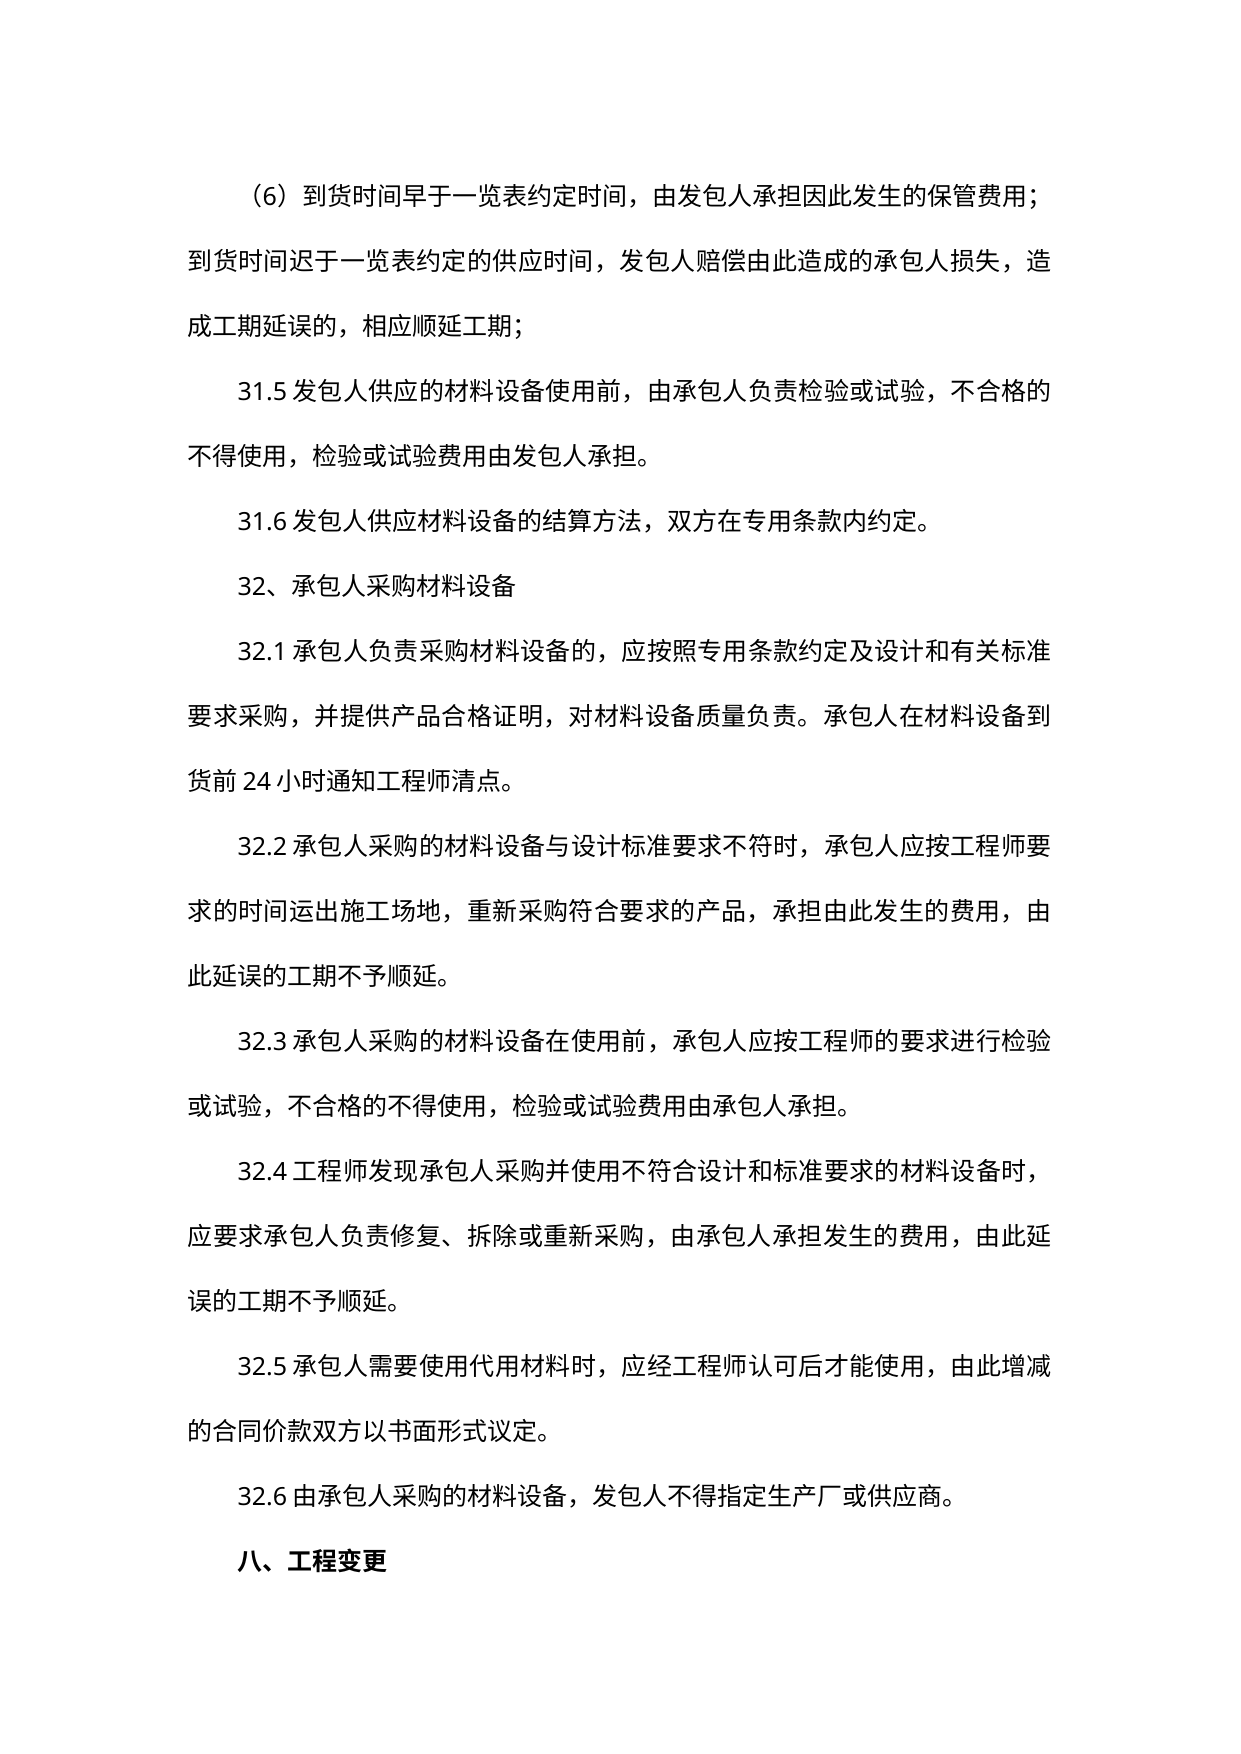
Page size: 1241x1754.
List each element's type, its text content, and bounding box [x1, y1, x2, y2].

text 32.4工程师发现承包人采购并使用不符合设计和标准要求的材料设备时，应要求承包人负责修复、拆除或重新采购，由承包人承担发生的费用，由此延误的工期不予顺延。 [187, 1137, 1053, 1332]
text 32.6由承包人采购的材料设备，发包人不得指定生产厂或供应商。 [187, 1462, 1053, 1527]
text （6）到货时间早于一览表约定时间，由发包人承担因此发生的保管费用；到货时间迟于一览表约定的供应时间，发包人赔偿由此造成的承包人损失，造成工期延误的，相应顺延工期； [187, 162, 1053, 357]
text 32、承包人采购材料设备 [187, 552, 1053, 617]
text 32.2承包人采购的材料设备与设计标准要求不符时，承包人应按工程师要求的时间运出施工场地，重新采购符合要求的产品，承担由此发生的费用，由此延误的工期不予顺延。 [187, 812, 1053, 1007]
text 31.5发包人供应的材料设备使用前，由承包人负责检验或试验，不合格的不得使用，检验或试验费用由发包人承担。 [187, 357, 1053, 487]
text 32.1承包人负责采购材料设备的，应按照专用条款约定及设计和有关标准要求采购，并提供产品合格证明，对材料设备质量负责。承包人在材料设备到货前24小时通知工程师清点。 [187, 617, 1053, 812]
text 八、工程变更 [187, 1527, 1053, 1592]
text 32.3承包人采购的材料设备在使用前，承包人应按工程师的要求进行检验或试验，不合格的不得使用，检验或试验费用由承包人承担。 [187, 1007, 1053, 1137]
text 32.5承包人需要使用代用材料时，应经工程师认可后才能使用，由此增减的合同价款双方以书面形式议定。 [187, 1332, 1053, 1462]
text 31.6发包人供应材料设备的结算方法，双方在专用条款内约定。 [187, 487, 1053, 552]
